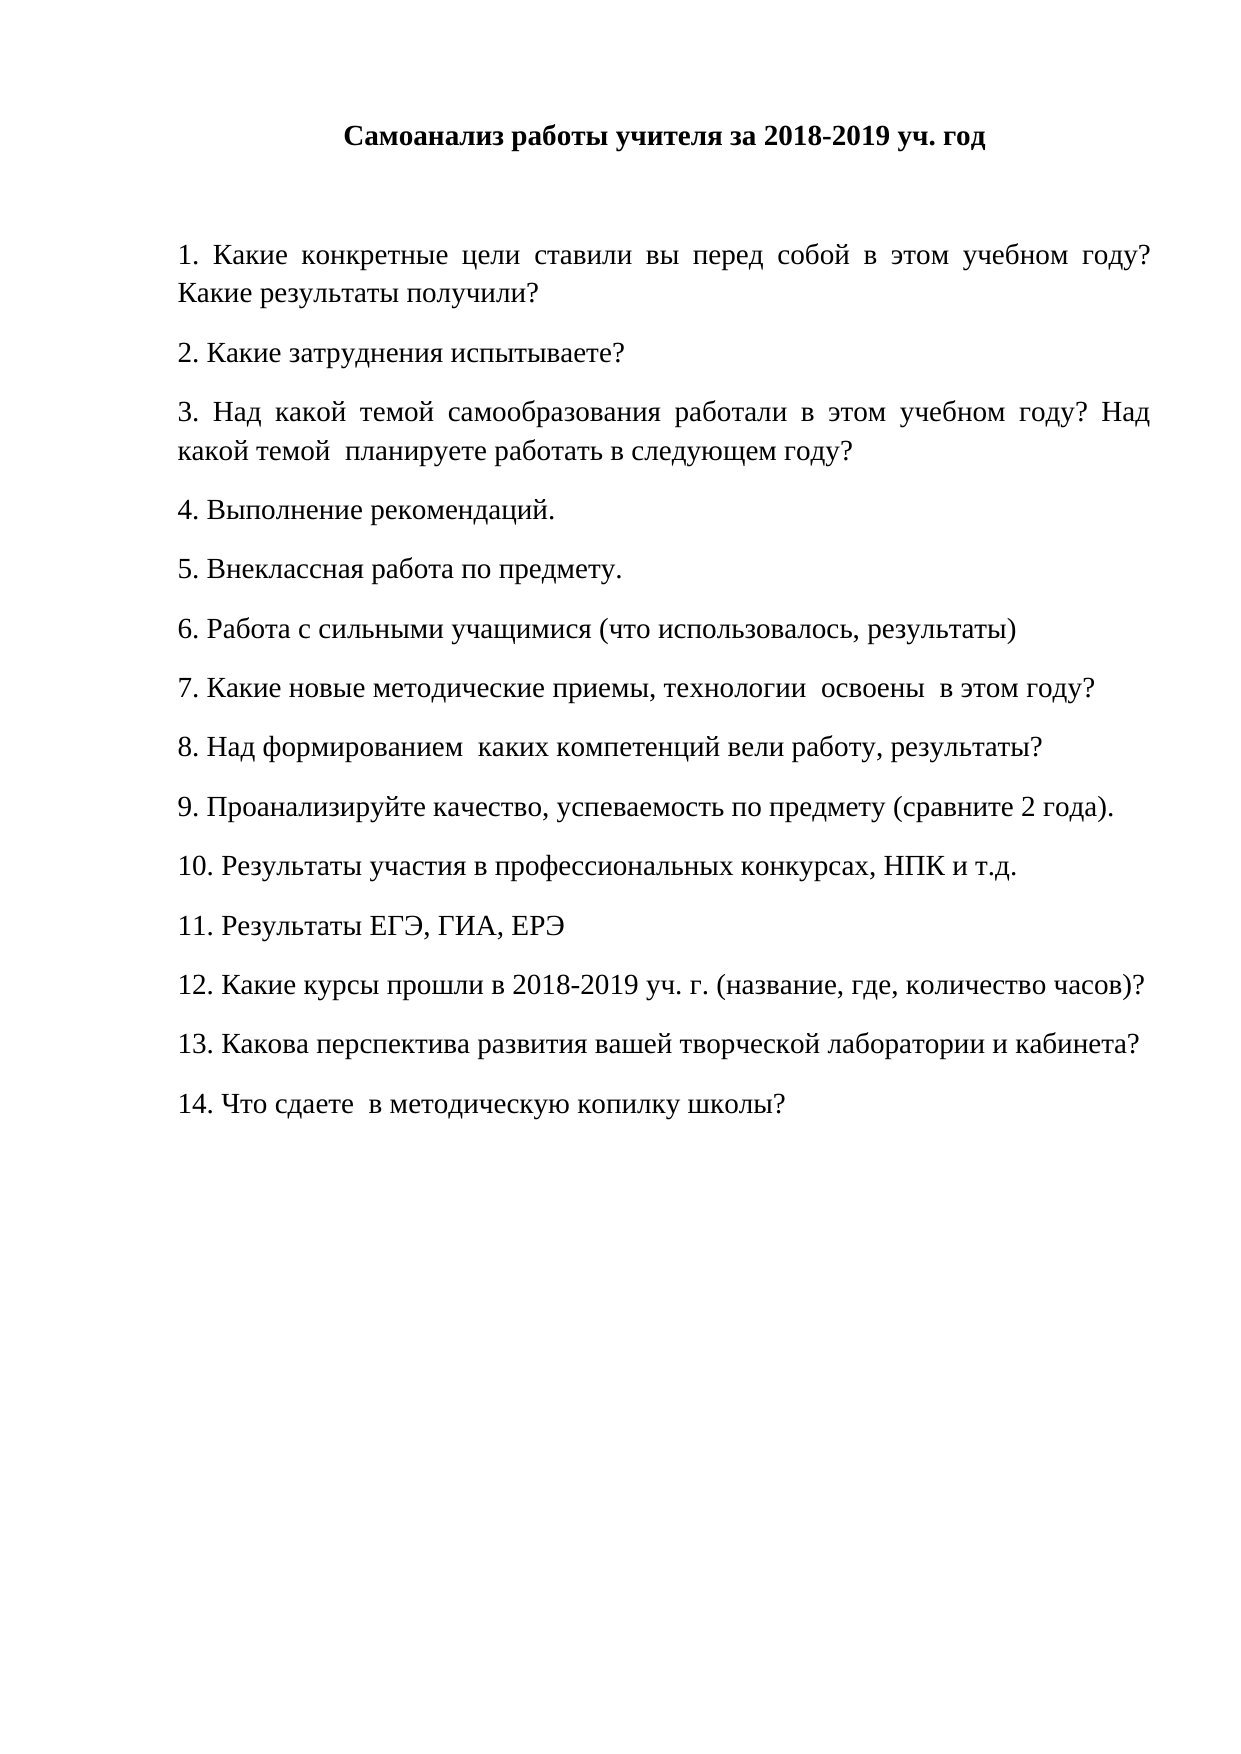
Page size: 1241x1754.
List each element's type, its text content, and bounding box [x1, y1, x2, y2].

text 13. Какова перспектива развития вашей творческой лаборатории и кабинета? [177, 1026, 1152, 1060]
text 7. Какие новые методические приемы, технологии освоены в этом году? [177, 670, 1152, 704]
text 1. Какие конкретные цели ставили вы перед собой в этом учебном году? Какие результаты получили? [177, 237, 1152, 309]
text 5. Внеклассная работа по предмету. [177, 551, 1152, 585]
text 6. Работа с сильными учащимися (что использовалось, результаты) [177, 611, 1152, 644]
text 12. Какие курсы прошли в 2018-2019 уч. г. (название, где, количество часов)? [177, 967, 1152, 1001]
text 3. Над какой темой самообразования работали в этом учебном году? Над какой темой планируете работать в следующем году? [177, 394, 1152, 466]
text Самоанализ работы учителя за 2018-2019 уч. год [177, 118, 1152, 152]
text 11. Результаты ЕГЭ, ГИА, ЕРЭ [177, 908, 1152, 941]
text 9. Проанализируйте качество, успеваемость по предмету (сравните 2 года). [177, 789, 1152, 822]
text 4. Выполнение рекомендаций. [177, 492, 1152, 526]
text 8. Над формированием каких компетенций вели работу, результаты? [177, 729, 1152, 763]
text 14. Что сдаете в методическую копилку школы? [177, 1086, 1152, 1119]
text 10. Результаты участия в профессиональных конкурсах, НПК и т.д. [177, 848, 1152, 882]
text 2. Какие затруднения испытываете? [177, 335, 1152, 368]
